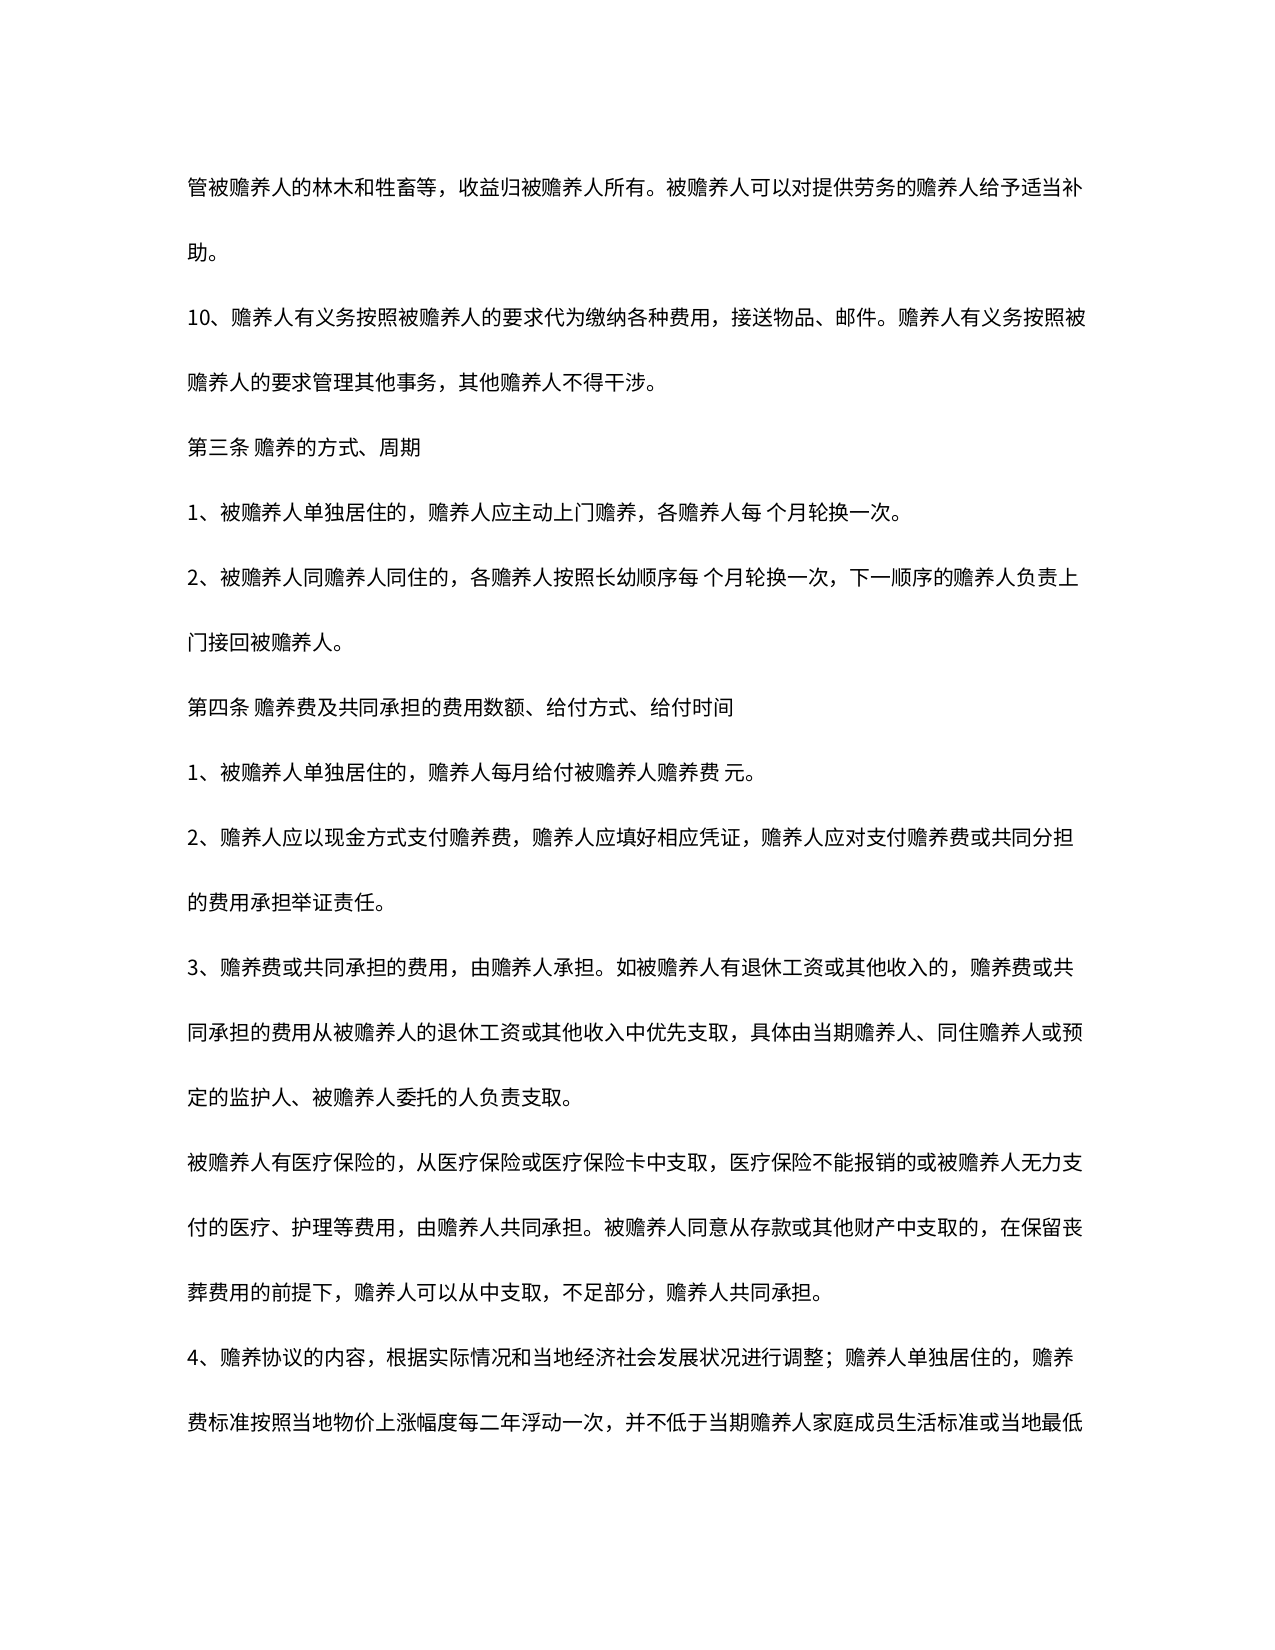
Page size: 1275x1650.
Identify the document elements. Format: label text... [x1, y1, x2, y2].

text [187, 159, 1087, 289]
text 被赡养人有医疗保险的，从医疗保险或医疗保险卡中支取，医疗保险不能报销的或被赡养人无力支付的医疗、护理等费用，由赡养人共同承担。被赡养人同意从存款或其他财产中支取的，在保留丧葬费用的前提下，赡养人可以从中支取，不足部分，赡养人共同承担。 [187, 1134, 1087, 1329]
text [187, 1329, 1087, 1459]
text 2、被赡养人同赡养人同住的，各赡养人按照长幼顺序每 个月轮换一次，下一顺序的赡养人负责上门接回被赡养人。 [187, 549, 1087, 679]
text 第三条 赡养的方式、周期 [187, 419, 1087, 484]
text 2、赡养人应以现金方式支付赡养费，赡养人应填好相应凭证，赡养人应对支付赡养费或共同分担的费用承担举证责任。 [187, 809, 1087, 939]
text 第四条 赡养费及共同承担的费用数额、给付方式、给付时间 [187, 679, 1087, 744]
text 1、被赡养人单独居住的，赡养人应主动上门赡养，各赡养人每 个月轮换一次。 [187, 484, 1087, 549]
text 10、赡养人有义务按照被赡养人的要求代为缴纳各种费用，接送物品、邮件。赡养人有义务按照被赡养人的要求管理其他事务，其他赡养人不得干涉。 [187, 289, 1087, 419]
text 3、赡养费或共同承担的费用，由赡养人承担。如被赡养人有退休工资或其他收入的，赡养费或共同承担的费用从被赡养人的退休工资或其他收入中优先支取，具体由当期赡养人、同住赡养人或预定的监护人、被赡养人委托的人负责支取。 [187, 939, 1087, 1134]
text 1、被赡养人单独居住的，赡养人每月给付被赡养人赡养费 元。 [187, 744, 1087, 809]
